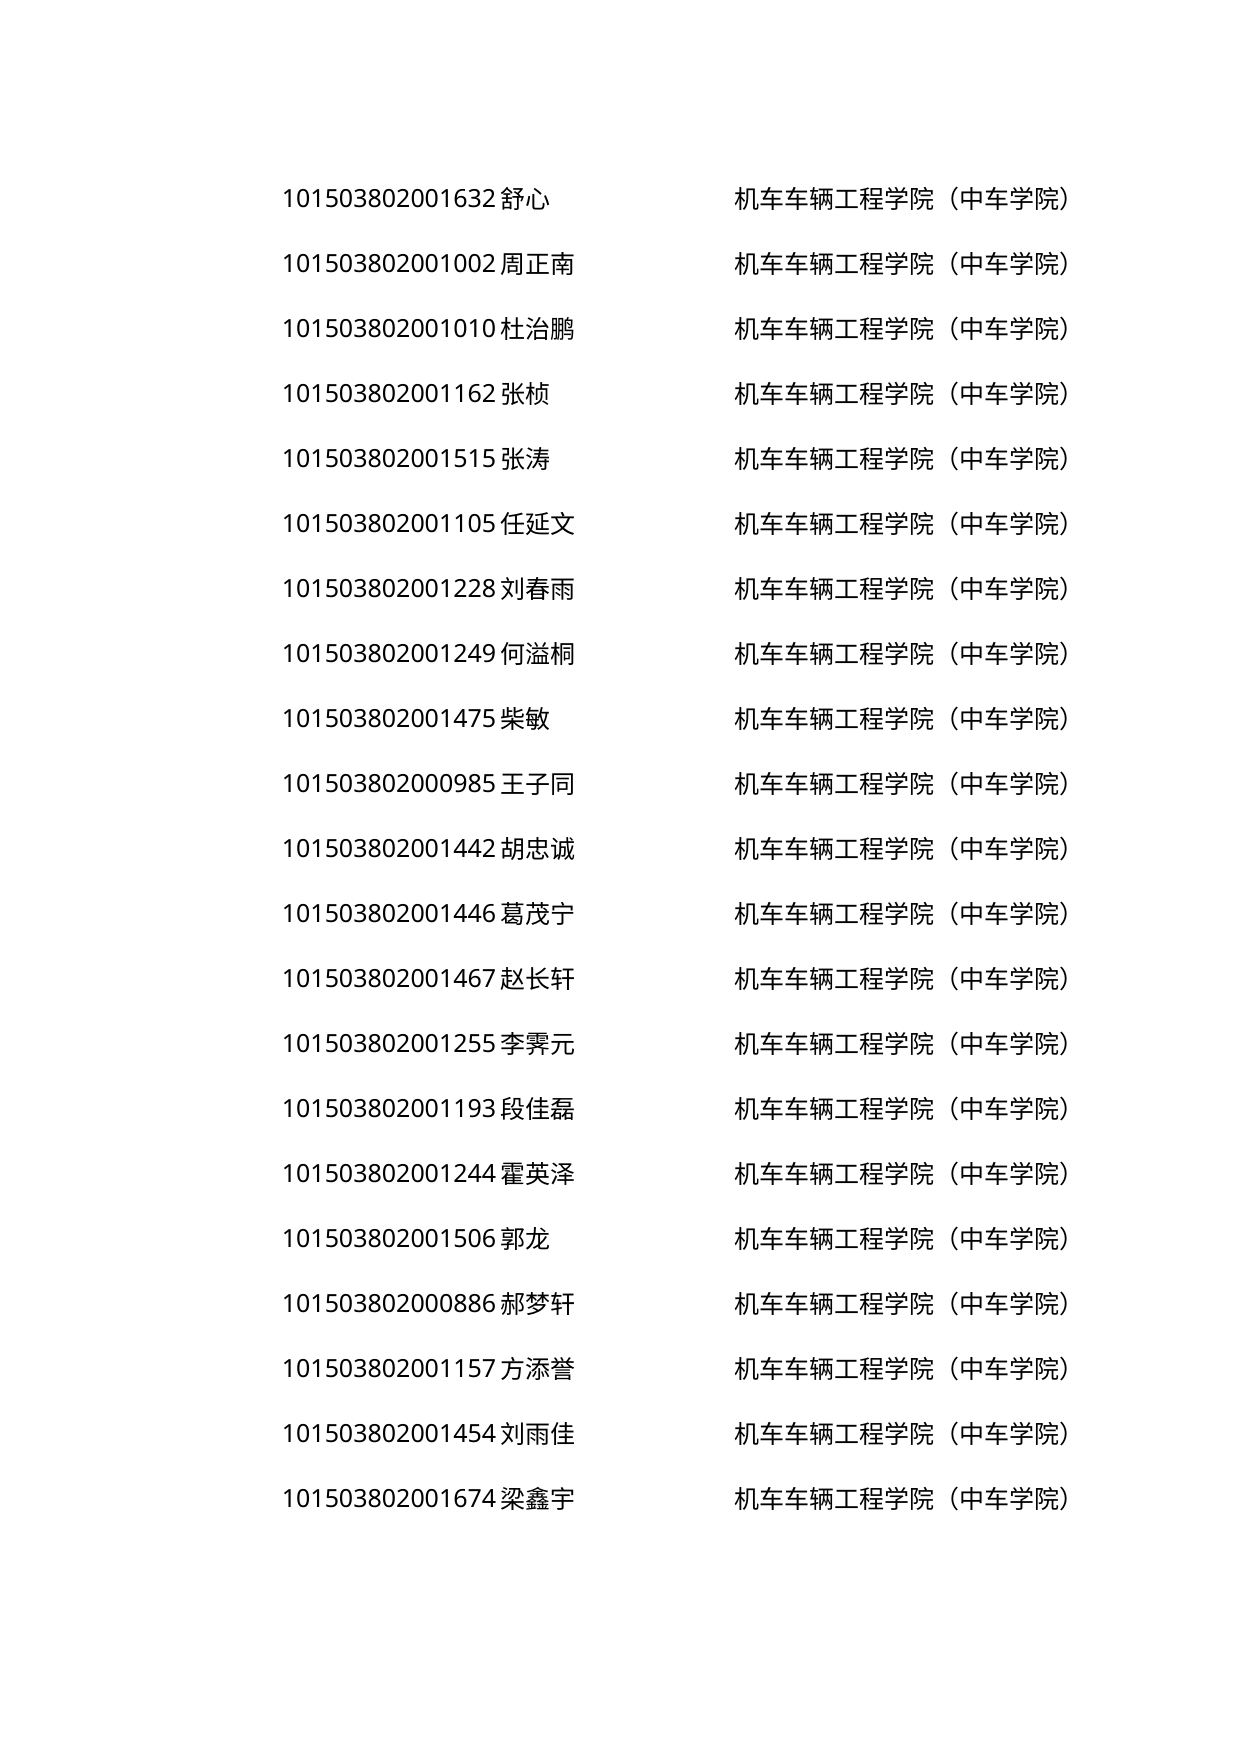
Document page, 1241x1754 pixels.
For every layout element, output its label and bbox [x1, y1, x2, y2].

table_header [224, 162, 1016, 1533]
